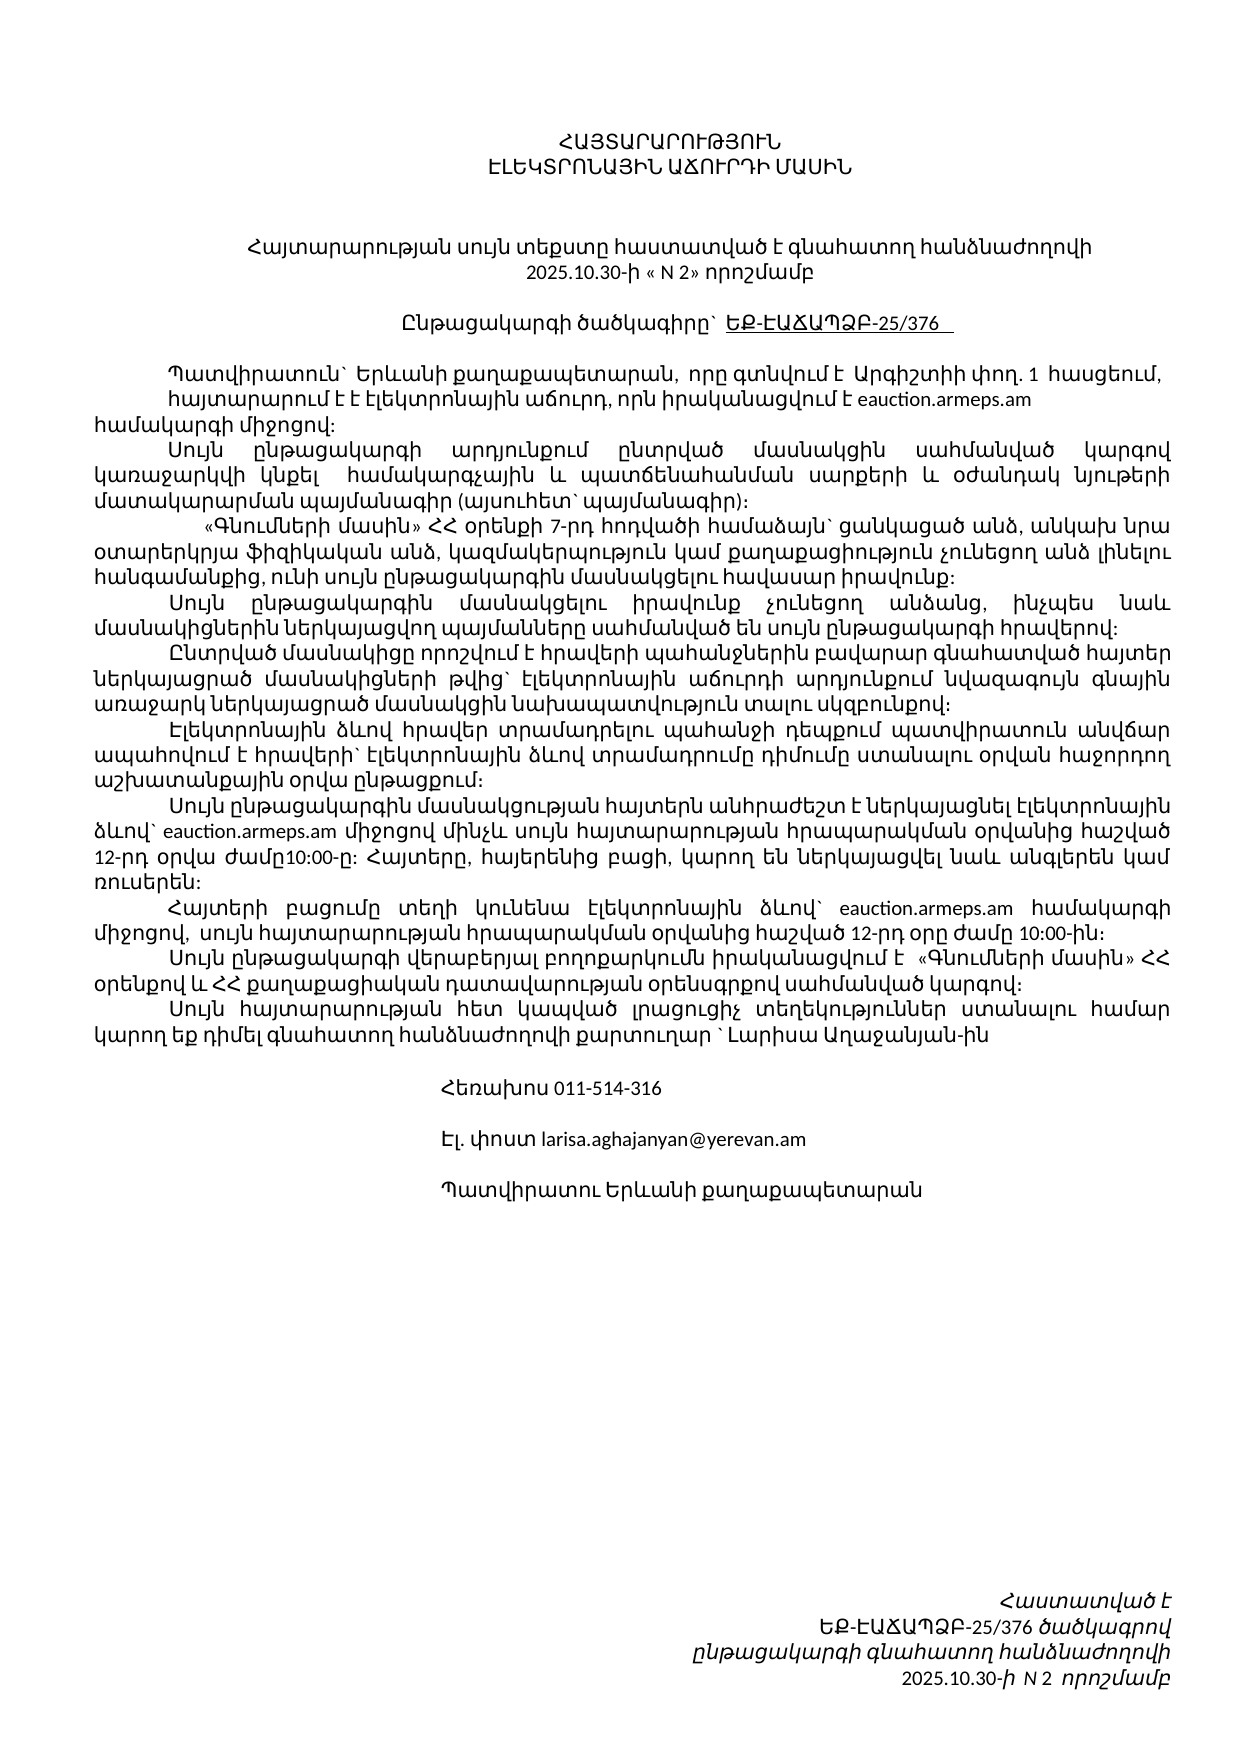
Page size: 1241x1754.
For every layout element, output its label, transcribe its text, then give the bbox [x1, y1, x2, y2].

text ՀԱՅՏԱՐԱՐՈՒԹՅՈՒՆ [94, 129, 1171, 154]
text Հաստատված է [94, 1589, 1171, 1614]
text Սույն ընթացակարգին մասնակցելու իրավունք չունեցող անձանց, ինչպես նաև մասնակիցներին ներկայացվող պայմանները սահմանված են սույն ընթացակարգի հրավերով: [94, 590, 1171, 641]
text Սույն ընթացակարգի վերաբերյալ բողոքարկումն իրականացվում է «Գնումների մասին» ՀՀ օրենքով և ՀՀ քաղաքացիական դատավարության օրենսգրքով սահմանված կարգով։ [94, 946, 1171, 996]
text ԵՔ-ԷԱՃԱՊՁԲ-25/376 ծածկագրով [94, 1614, 1171, 1639]
text Հայտերի բացումը տեղի կունենա էլեկտրոնային ձևով` eauction.armeps.am համակարգի միջոցով, սույն հայտարարության հրապարակման օրվանից հաշված 12-րդ օրը ժամը 10:00-ին։ [94, 895, 1171, 946]
text Ընթացակարգի ծածկագիրը` ԵՔ-ԷԱՃԱՊՁԲ-25/376 [94, 310, 1171, 336]
text 2025.10.30 -ի N 2 որոշմամբ [94, 1665, 1171, 1690]
text Ընտրված մասնակիցը որոշվում է հրավերի պահանջներին բավարար գնահատված հայտեր ներկայացրած մասնակիցների թվից` էլեկտրոնային աճուրդի արդյունքում նվազագույն գնային առաջարկ ներկայացրած մասնակցին նախապատվություն տալու սկզբունքով։ [94, 641, 1171, 717]
text Էլեկտրոնային ձևով հրավեր տրամադրելու պահանջի դեպքում պատվիրատուն անվճար ապահովում է հրավերի` էլեկտրոնային ձևով տրամադրումը դիմումը ստանալու օրվան հաջորդող աշխատանքային օրվա ընթացքում։ [94, 717, 1171, 793]
text «Գնումների մասին» ՀՀ օրենքի 7-րդ հոդվածի համաձայն` ցանկացած անձ, անկախ նրա օտարերկրյա ֆիզիկական անձ, կազմակերպություն կամ քաղաքացիություն չունեցող անձ լինելու հանգամանքից, ունի սույն ընթացակարգին մասնակցելու հավասար իրավունք: [94, 513, 1171, 590]
text Հեռախոս 011-514-316 [94, 1076, 1171, 1101]
text Սույն ընթացակարգի արդյունքում ընտրված մասնակցին սահմանված կարգով կառաջարկվի կնքել համակարգչային և պատճենահանման սարքերի և օժանդակ նյութերի մատակարարման պայմանագիր (այսուհետ` պայմանագիր)։ [94, 437, 1171, 513]
text Սույն հայտարարության հետ կապված լրացուցիչ տեղեկություններ ստանալու համար կարող եք դիմել գնահատող հանձնաժողովի քարտուղար ` Լարիսա Աղաջանյան-ին [94, 996, 1171, 1047]
text ընթացակարգի գնահատող հանձնաժողովի [94, 1639, 1171, 1665]
text 2025.10.30 -ի « N 2» որոշմամբ [94, 259, 1171, 285]
text Հայտարարության սույն տեքստը հաստատված է գնահատող հանձնաժողովի [94, 234, 1171, 259]
text ԷԼԵԿՏՐՈՆԱՅԻՆ ԱՃՈՒՐԴԻ ՄԱՍԻՆ [94, 154, 1171, 180]
text հայտարարում է է էլեկտրոնային աճուրդ, որն իրականացվում է eauction.armeps.am համակարգի միջոցով: [94, 386, 1171, 437]
text Էլ. փոստ larisa.aghajanyan@yerevan.am [94, 1126, 1171, 1152]
text Սույն ընթացակարգին մասնակցության հայտերն անհրաժեշտ է ներկայացնել էլեկտրոնային ձևով` eauction.armeps.am միջոցով մինչև սույն հայտարարության հրապարակման օրվանից հաշված 12-րդ օրվա ժամը10:00-ը: Հայտերը, հայերենից բացի, կարող են ներկայացվել նաև անգլերեն կամ ռուսերեն: [94, 793, 1171, 895]
text Պատվիրատուն` Երևանի քաղաքապետարան, որը գտնվում է Արգիշտիի փող. 1 հասցեում, [94, 361, 1171, 386]
text Պատվիրատու Երևանի քաղաքապետարան [94, 1177, 1171, 1203]
